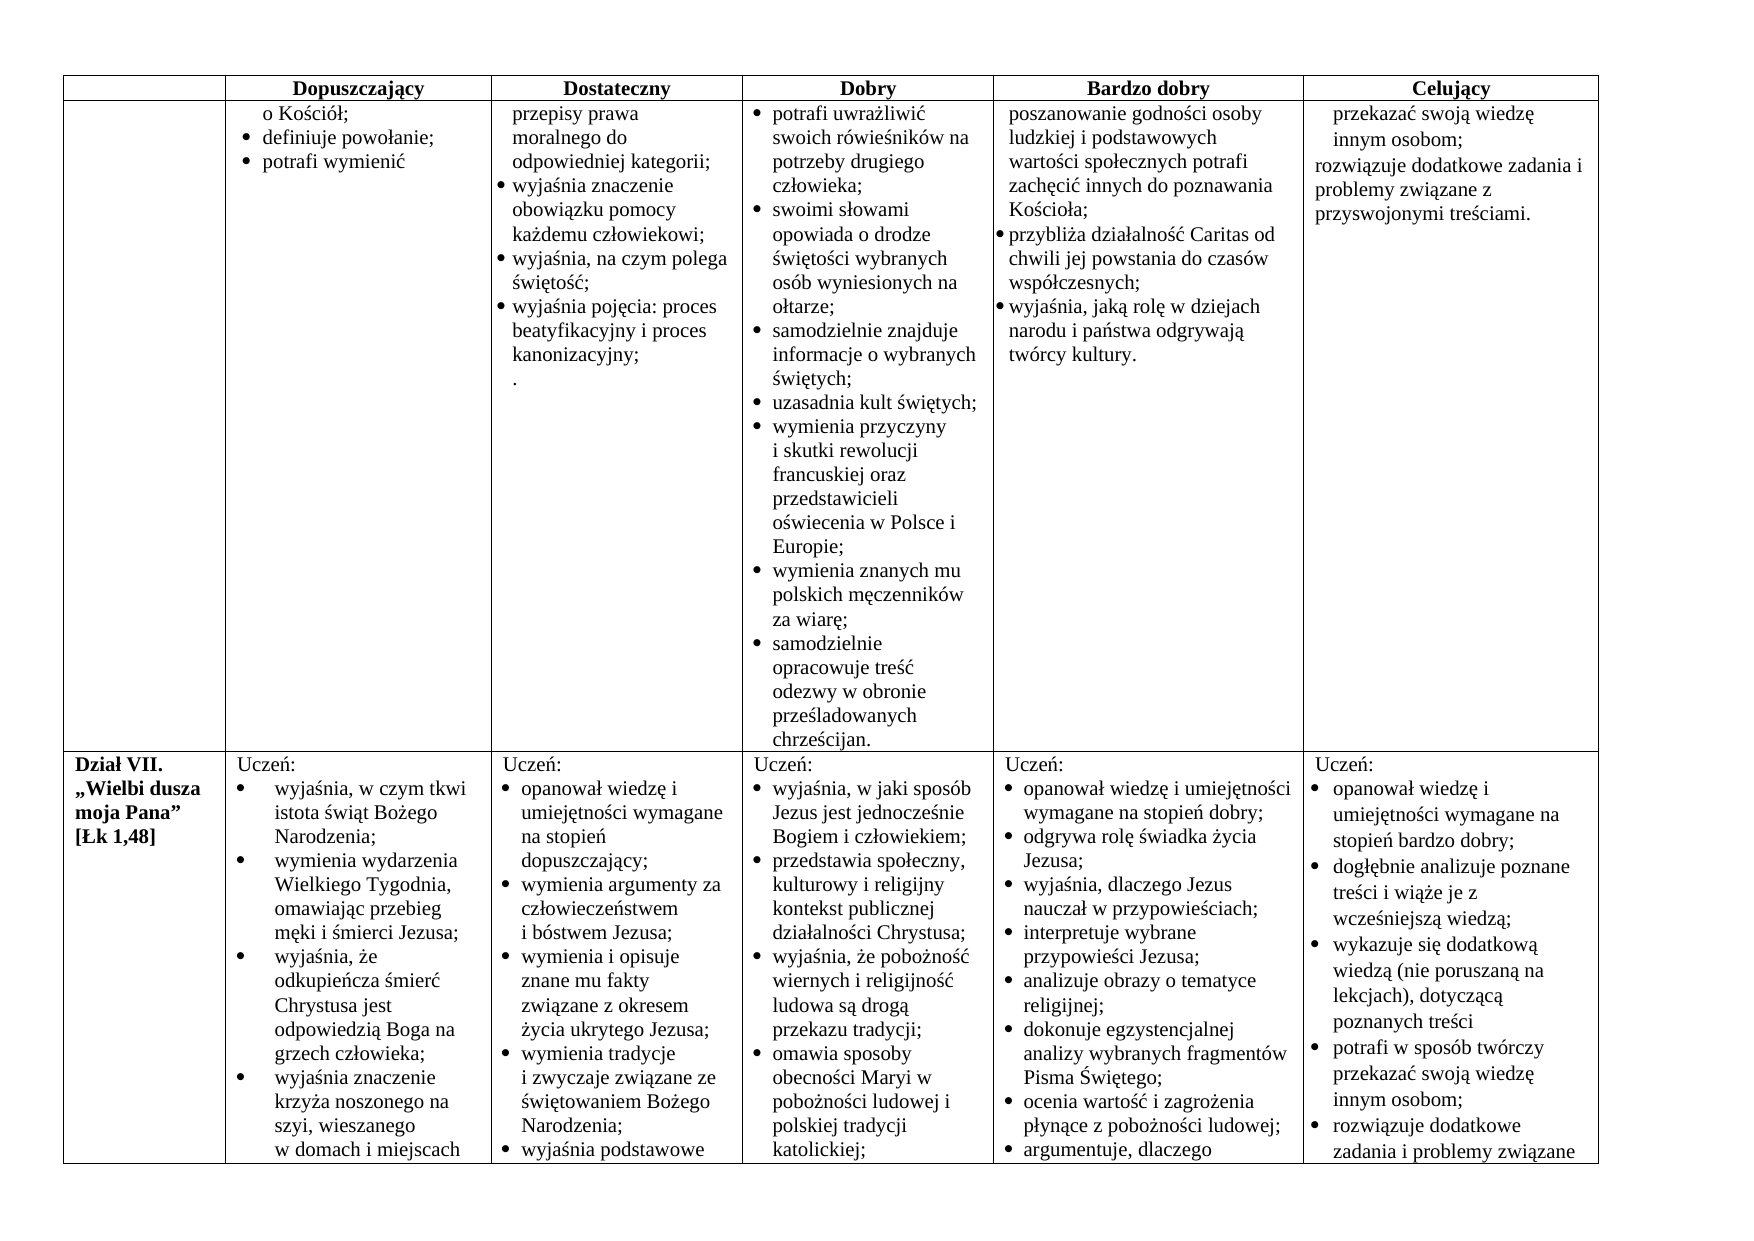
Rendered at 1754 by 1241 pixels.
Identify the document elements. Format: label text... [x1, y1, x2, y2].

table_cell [64, 101, 225, 751]
table_header Dopuszczający [226, 76, 491, 100]
table_header [64, 76, 225, 100]
table_header Dostateczny [492, 76, 742, 100]
table_header Dobry [743, 76, 993, 100]
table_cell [226, 752, 491, 1163]
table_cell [743, 752, 993, 1163]
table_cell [1304, 101, 1598, 751]
table_header Celujący [1304, 76, 1598, 100]
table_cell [492, 101, 742, 751]
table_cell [994, 752, 1303, 1163]
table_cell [994, 101, 1303, 751]
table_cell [226, 101, 491, 751]
table_header Bardzo dobry [994, 76, 1303, 100]
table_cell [1304, 752, 1598, 1163]
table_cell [64, 752, 225, 1163]
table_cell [492, 752, 742, 1163]
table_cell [743, 101, 993, 751]
